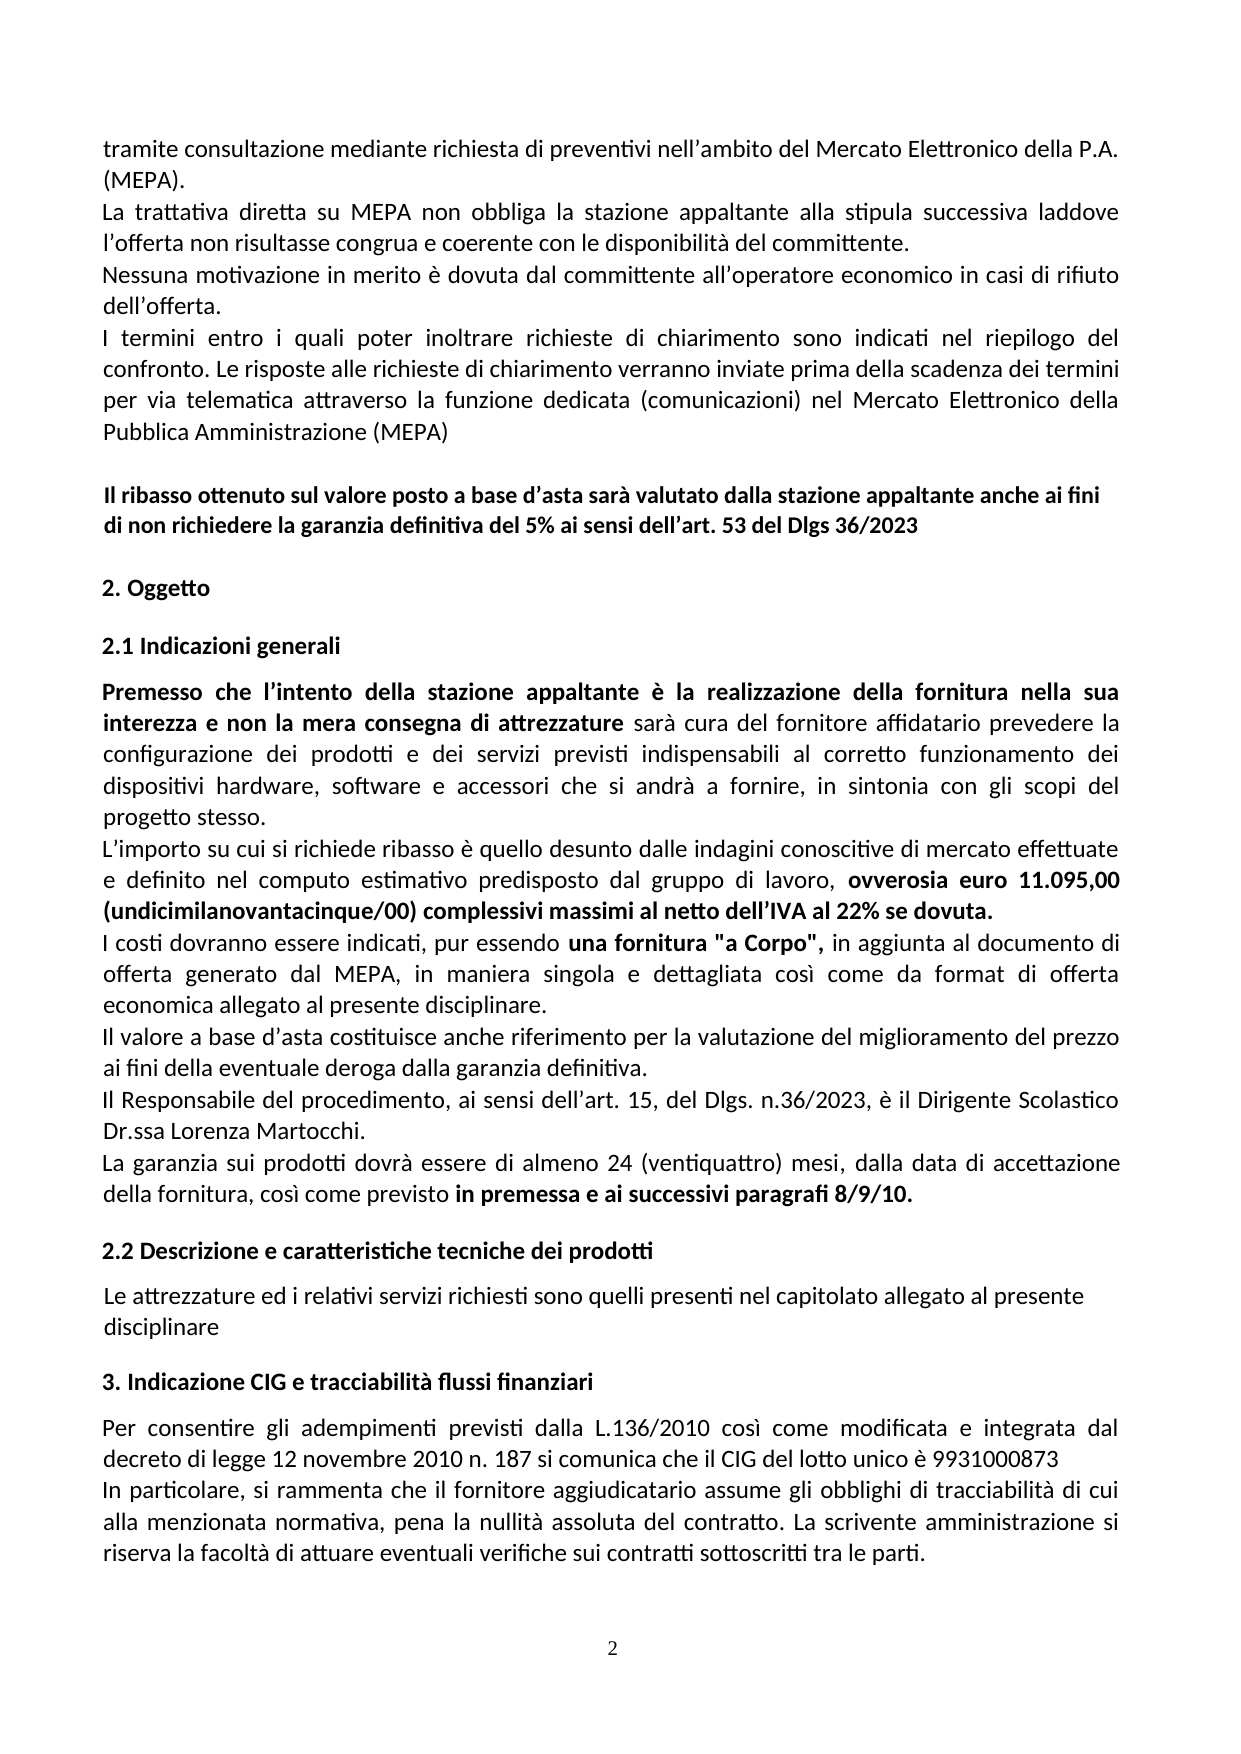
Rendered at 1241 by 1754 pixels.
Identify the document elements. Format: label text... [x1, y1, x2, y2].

text Il Responsabile del procedimento, ai sensi dell’art. 15, del Dlgs. n.36/2023, è il Dirigente Scolastico Dr.ssa Lorenza Martocchi. [102, 1084, 1121, 1146]
text La trattativa diretta su MEPA non obbliga la stazione appaltante alla stipula successiva laddove l’offerta non risultasse congrua e coerente con le disponibilità del committente. [102, 196, 1121, 258]
text Nessuna motivazione in merito è dovuta dal committente all’operatore economico in casi di rifiuto dell’offerta. [102, 259, 1121, 321]
subtitle Indicazioni generali [102, 630, 1123, 661]
text I costi dovranno essere indicati, pur essendo una fornitura "a Corpo", in aggiunta al documento di offerta generato dal MEPA, in maniera singola e dettagliata così come da format di offerta economica allegato al presente disciplinare. [102, 927, 1121, 1020]
text Premesso che l’intento della stazione appaltante è la realizzazione della fornitura nella sua interezza e non la mera consegna di attrezzature sarà cura del fornitore affidatario prevedere la configurazione dei prodotti e dei servizi previsti indispensabili al corretto funzionamento dei dispositivi hardware, software e accessori che si andrà a fornire, in sintonia con gli scopi del progetto stesso. [102, 676, 1121, 832]
subtitle Indicazione CIG e tracciabilità flussi finanziari [102, 1366, 1123, 1397]
text Il valore a base d’asta costituisce anche riferimento per la valutazione del miglioramento del prezzo ai fini della eventuale deroga dalla garanzia definitiva. [102, 1021, 1121, 1083]
text La garanzia sui prodotti dovrà essere di almeno 24 (ventiquattro) mesi, dalla data di accettazione della fornitura, così come previsto in premessa e ai successivi paragrafi 8/9/10. [102, 1147, 1121, 1209]
text I termini entro i quali poter inoltrare richieste di chiarimento sono indicati nel riepilogo del confronto. Le risposte alle richieste di chiarimento verranno inviate prima della scadenza dei termini per via telematica attraverso la funzione dedicata (comunicazioni) nel Mercato Elettronico della Pubblica Amministrazione (MEPA) [102, 322, 1121, 446]
subtitle Oggetto [102, 572, 1123, 603]
text In particolare, si rammenta che il fornitore aggiudicatario assume gli obblighi di tracciabilità di cui alla menzionata normativa, pena la nullità assoluta del contratto. La scrivente amministrazione si riserva la facoltà di attuare eventuali verifiche sui contratti sottoscritti tra le parti. [102, 1474, 1121, 1568]
text Le attrezzature ed i relativi servizi richiesti sono quelli presenti nel capitolato allegato al presente disciplinare [103, 1280, 1123, 1341]
text L’importo su cui si richiede ribasso è quello desunto dalle indagini conoscitive di mercato effettuate e definito nel computo estimativo predisposto dal gruppo di lavoro, ovverosia euro 11.095,00 (undicimilanovantacinque/00) complessivi massimi al netto dell’IVA al 22% se dovuta. [102, 833, 1121, 926]
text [102, 133, 1121, 195]
text Per consentire gli adempimenti previsti dalla L.136/2010 così come modificata e integrata dal decreto di legge 12 novembre 2010 n. 187 si comunica che il CIG del lotto unico è 9931000873 [102, 1412, 1121, 1473]
text Il ribasso ottenuto sul valore posto a base d’asta sarà valutato dalla stazione appaltante anche ai fini di non richiedere la garanzia definitiva del 5% ai sensi dell’art. 53 del Dlgs 36/2023 [103, 480, 1123, 539]
subtitle Descrizione e caratteristiche tecniche dei prodotti [102, 1235, 1123, 1265]
